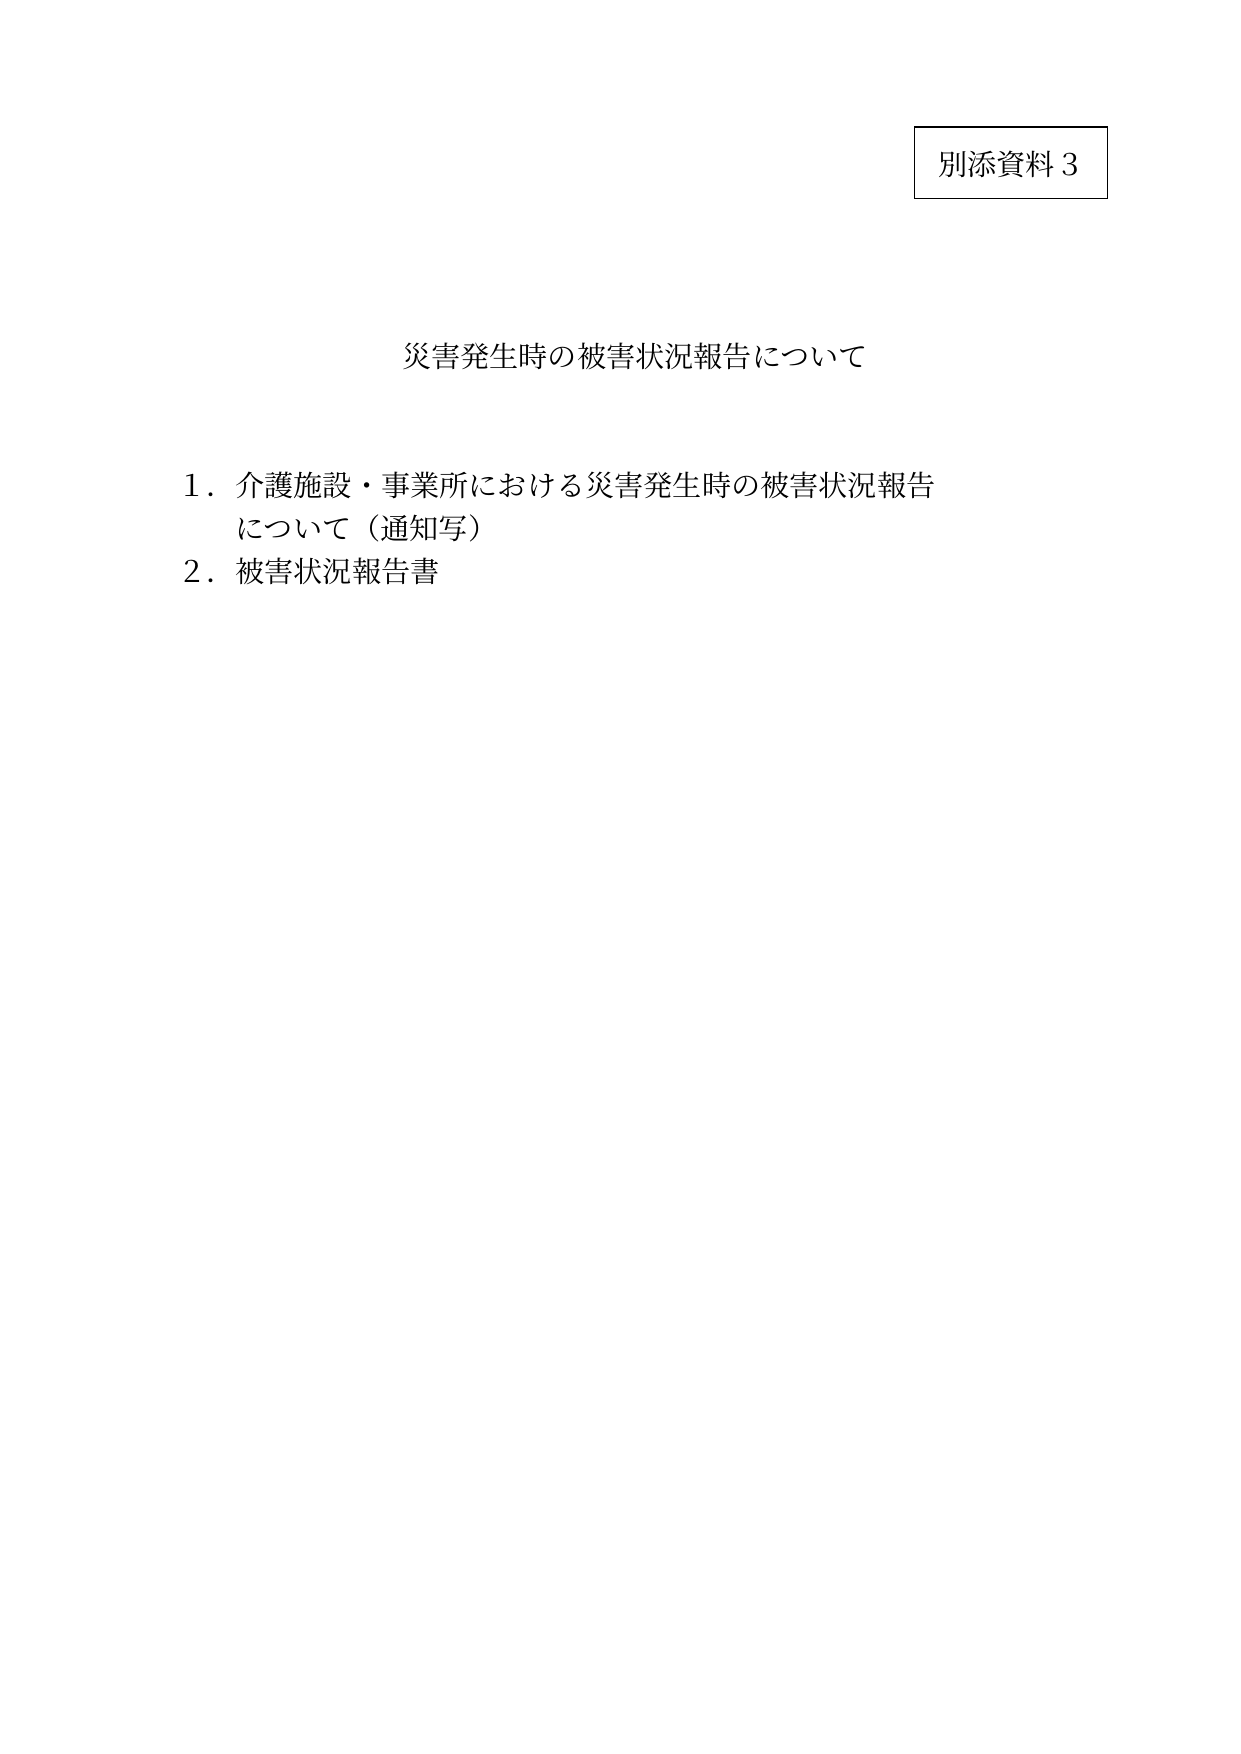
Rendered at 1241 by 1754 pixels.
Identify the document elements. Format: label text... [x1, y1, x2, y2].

table_header 別添資料３ [915, 128, 1107, 198]
text 災害発生時の被害状況報告について [148, 334, 1122, 377]
text ２．被害状況報告書 [148, 548, 1122, 591]
text １．介護施設・事業所における災害発生時の被害状況報告 [148, 462, 1122, 505]
text について（通知写） [148, 505, 1122, 548]
